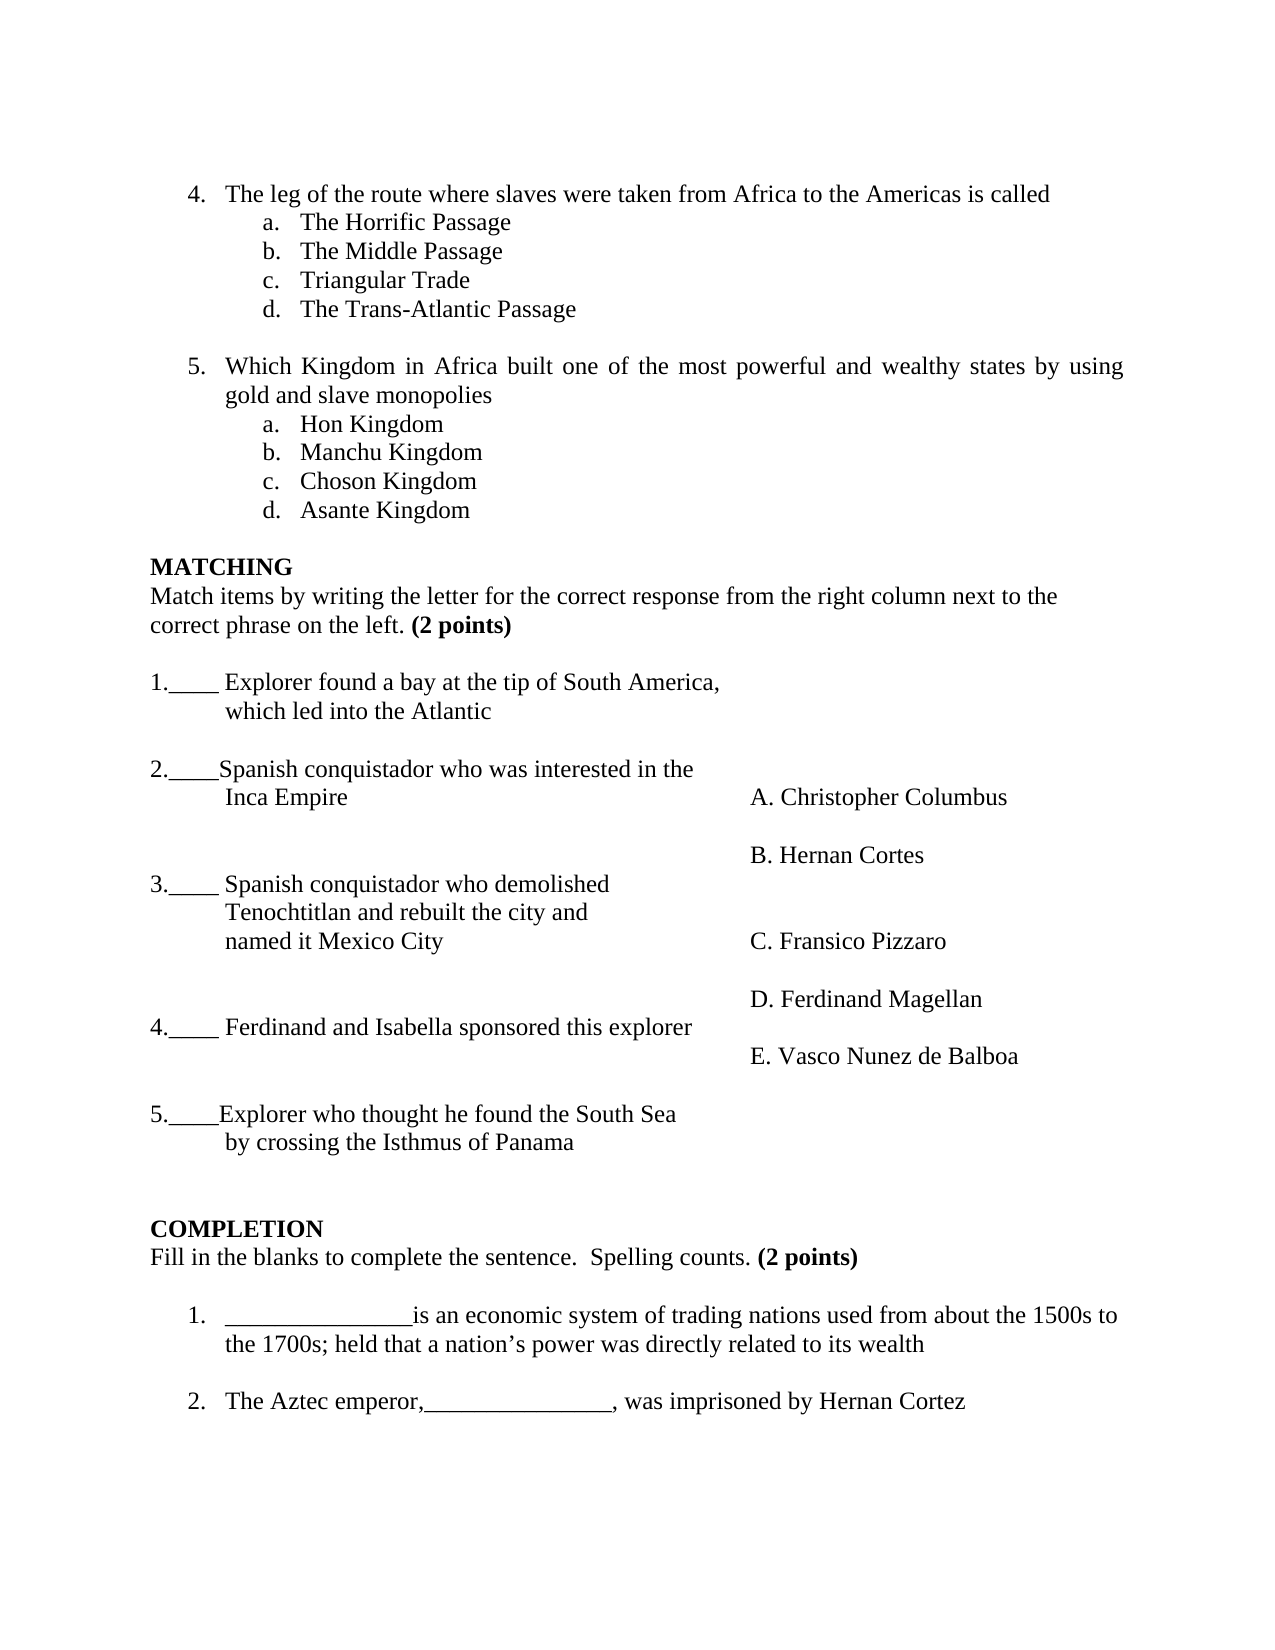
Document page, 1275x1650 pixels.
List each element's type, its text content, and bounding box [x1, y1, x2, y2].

text Inca Empire A. Christopher Columbus [150, 782, 1125, 811]
text Match items by writing the letter for the correct response from the right column next to the correct phrase on the left. (2 points) [150, 581, 1125, 639]
list Manchu Kingdom [262, 437, 1125, 466]
text 5.____Explorer who thought he found the South Sea [150, 1099, 1125, 1127]
text Fill in the blanks to complete the sentence. Spelling counts. (2 points) [150, 1242, 1125, 1271]
list Triangular Trade [262, 265, 1125, 294]
text 3.____ Spanish conquistador who demolished [150, 869, 1125, 897]
list Choson Kingdom [262, 466, 1125, 495]
text D. Ferdinand Magellan [150, 984, 1125, 1012]
text Tenochtitlan and rebuilt the city and [150, 897, 1125, 926]
text which led into the Atlantic [150, 696, 1125, 725]
list Which Kingdom in Africa built one of the most powerful and wealthy states by using gold and slave monopolies [187, 351, 1125, 409]
list The Aztec emperor,_______________, was imprisoned by Hernan Cortez [187, 1386, 1125, 1415]
text B. Hernan Cortes [150, 840, 1125, 869]
text COMPLETION [150, 1214, 1125, 1242]
list The leg of the route where slaves were taken from Africa to the Americas is called [187, 179, 1125, 207]
text E. Vasco Nunez de Balboa [150, 1041, 1125, 1070]
list The Horrific Passage [262, 207, 1125, 236]
text MATCHING [150, 552, 1125, 581]
list The Trans-Atlantic Passage [262, 294, 1125, 322]
list The Middle Passage [262, 236, 1125, 265]
list _______________is an economic system of trading nations used from about the 1500s to the 1700s; held that a nation’s power was directly related to its wealth [187, 1300, 1125, 1357]
text 4.____ Ferdinand and Isabella sponsored this explorer [150, 1012, 1125, 1041]
text named it Mexico City C. Fransico Pizzaro [150, 926, 1125, 955]
text 2.____Spanish conquistador who was interested in the [150, 754, 1125, 782]
text by crossing the Isthmus of Panama [150, 1127, 1125, 1156]
text 1.____ Explorer found a bay at the tip of South America, [150, 667, 1125, 696]
list Asante Kingdom [262, 495, 1125, 524]
list Hon Kingdom [262, 409, 1125, 437]
